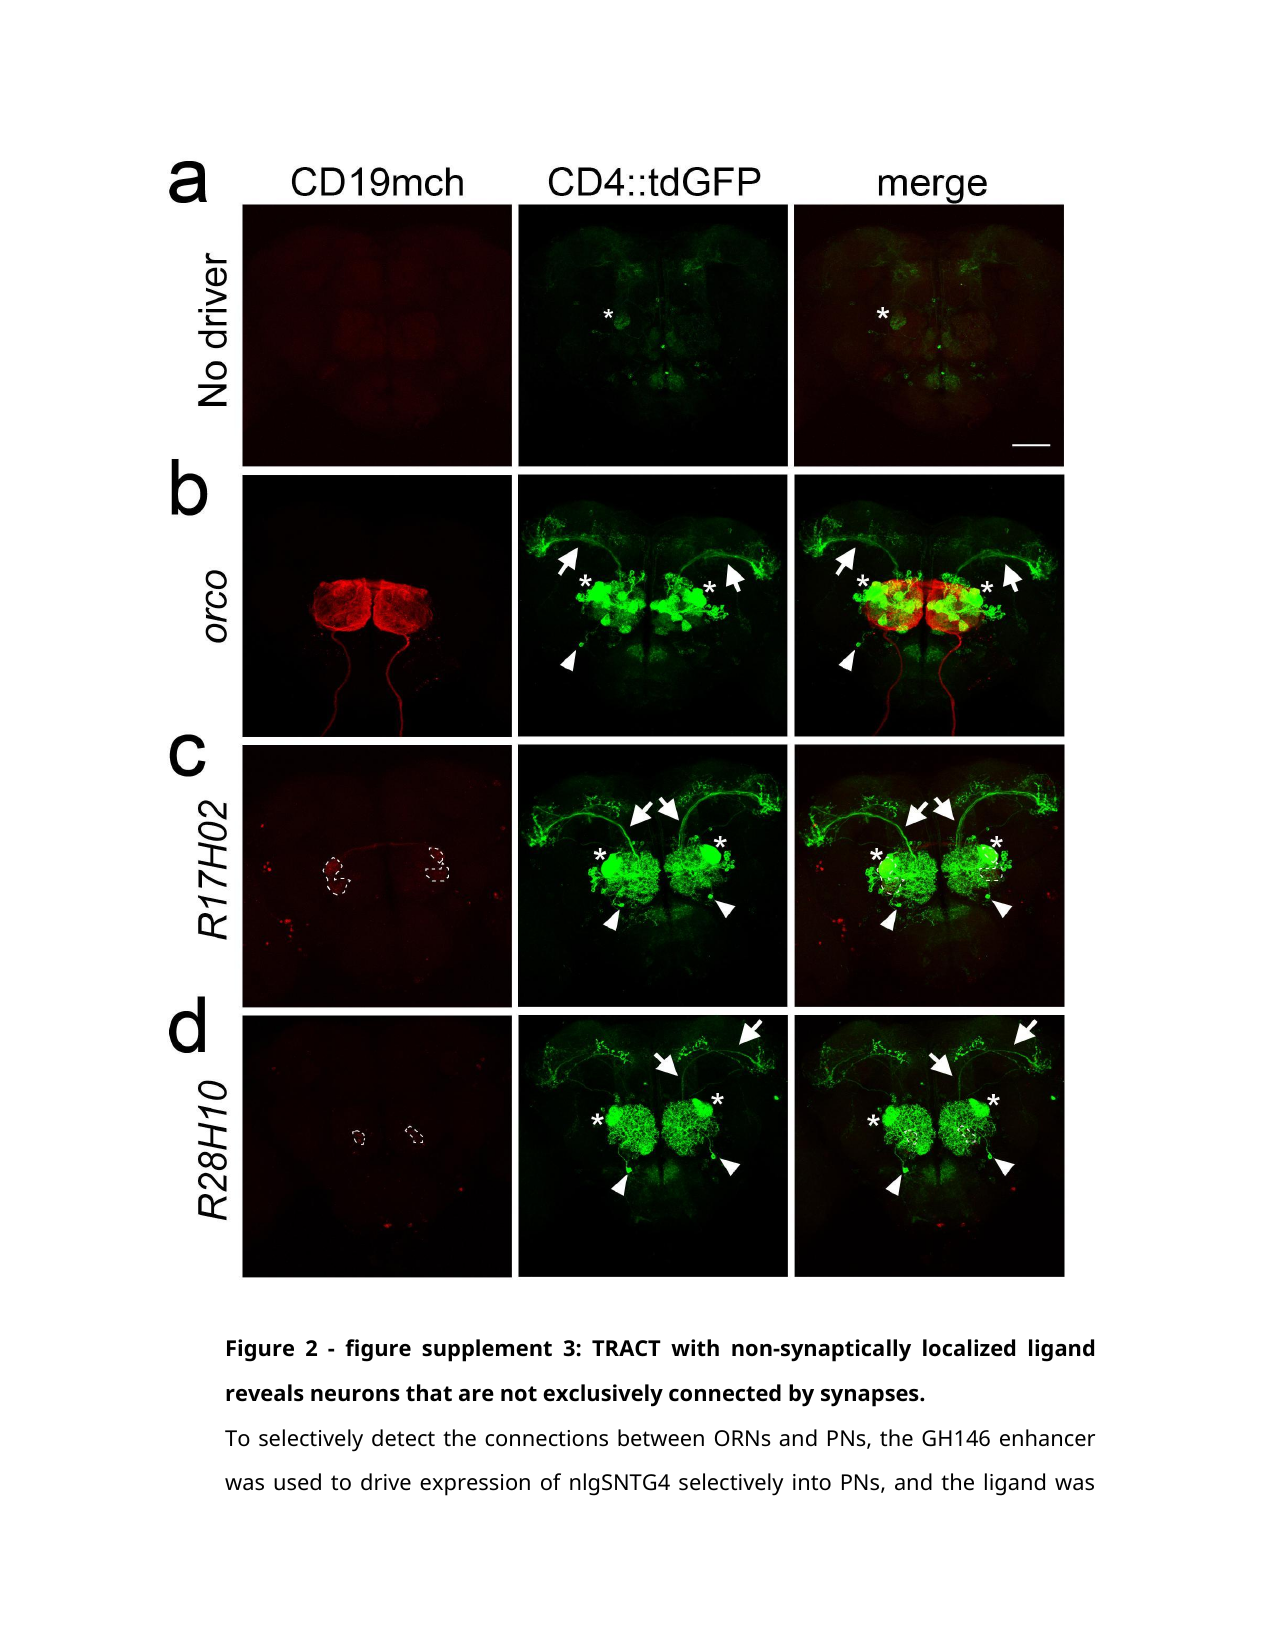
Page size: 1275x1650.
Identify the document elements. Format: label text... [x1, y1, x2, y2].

picture [150, 150, 1083, 1300]
text Figure 2 - figure supplement 3: TRACT with non-synaptically localized ligand reveals neurons that are not exclusively connected by synapses. [225, 1333, 1097, 1408]
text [225, 1423, 1097, 1497]
